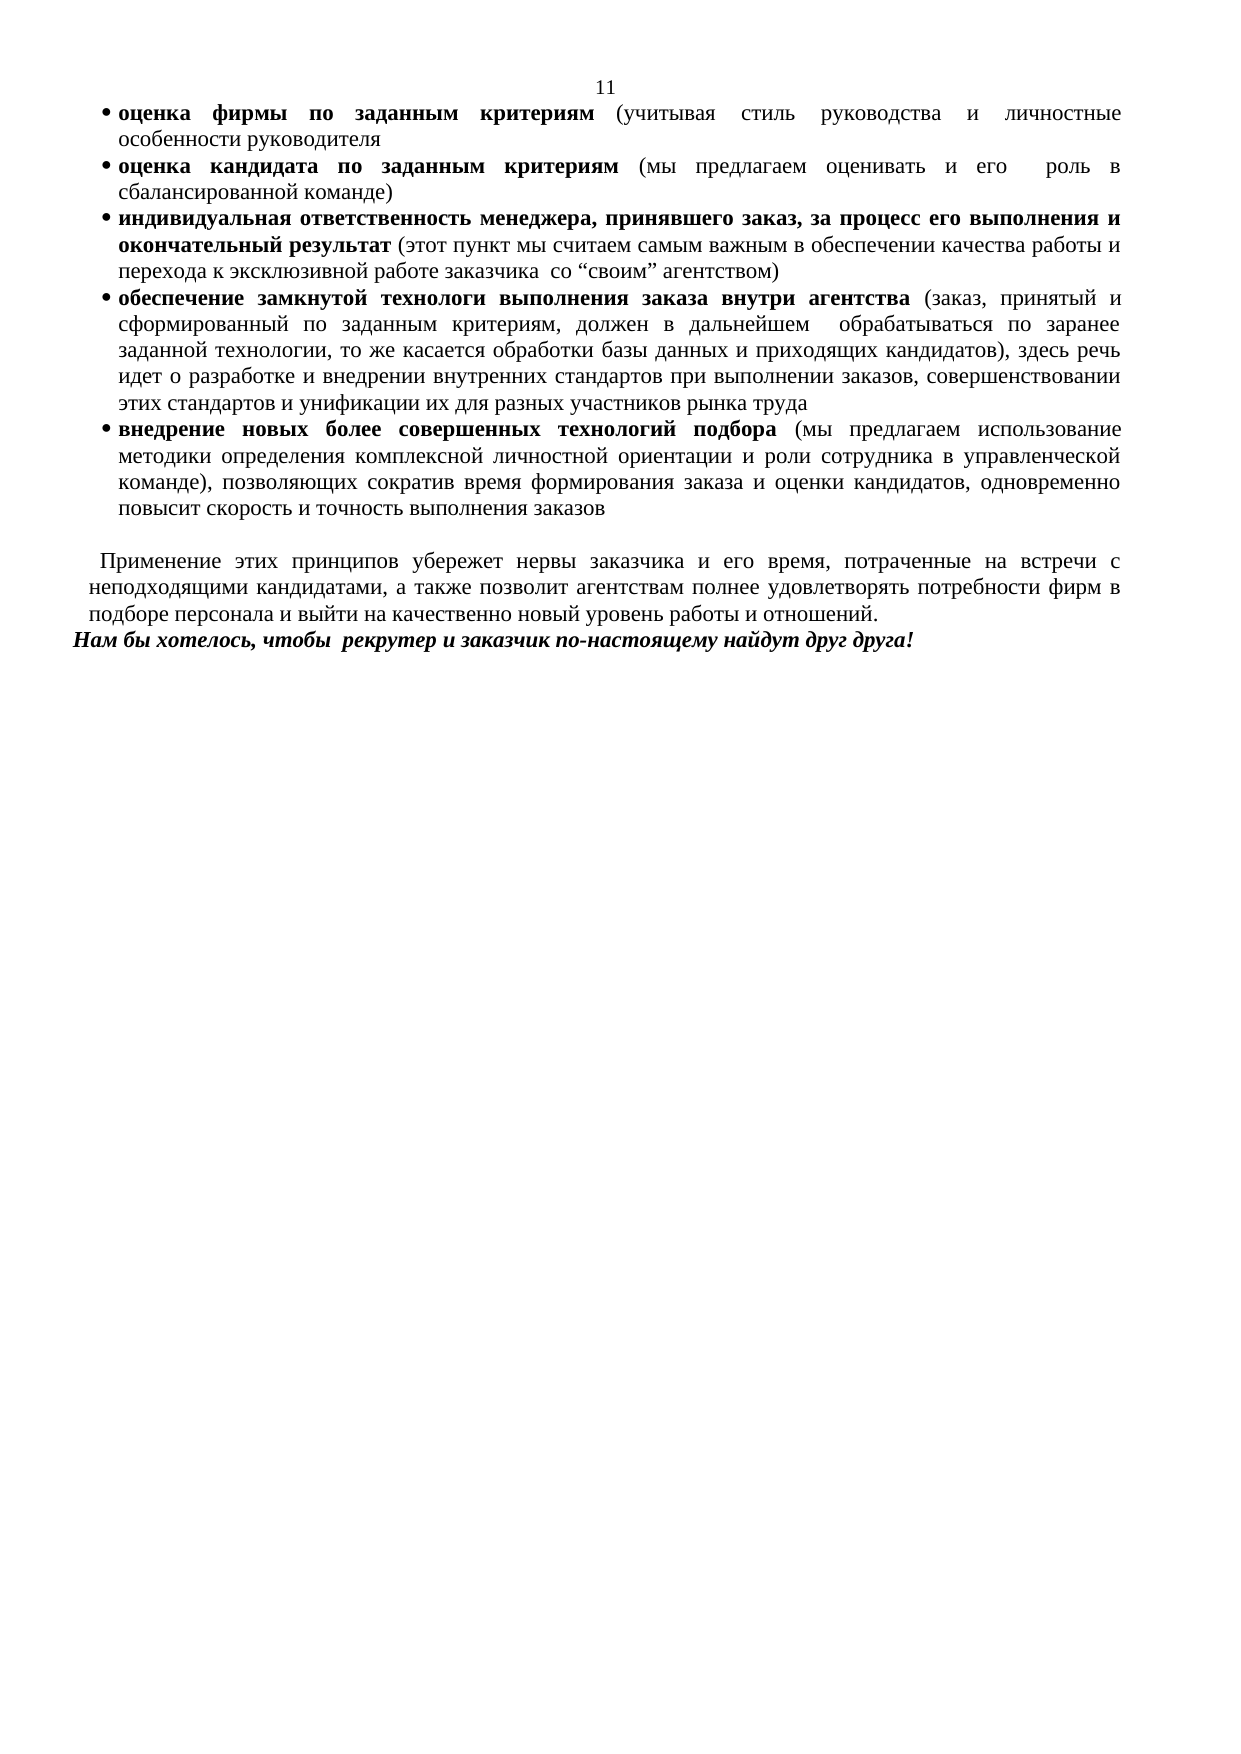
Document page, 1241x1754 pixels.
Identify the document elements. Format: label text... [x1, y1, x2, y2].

list обеспечение замкнутой технологи выполнения заказа внутри агентства (заказ, принятый и сформированный по заданным критериям, должен в дальнейшем обрабатываться по заранее заданной технологии, то же касается обработки базы данных и приходящих кандидатов), здесь речь идет о разработке и внедрении внутренних стандартов при выполнении заказов, совершенствовании этих стандартов и унификации их для разных участников рынка труда [102, 283, 1122, 415]
list оценка кандидата по заданным критериям (мы предлагаем оценивать и его роль в сбалансированной команде) [102, 152, 1122, 204]
text Нам бы хотелось, чтобы рекрутер и заказчик по-настоящему найдут друг друга! [73, 626, 1122, 652]
list внедрение новых более совершенных технологий подбора (мы предлагаем использование методики определения комплексной личностной ориентации и роли сотрудника в управленческой команде), позволяющих сократив время формирования заказа и оценки кандидатов, одновременно повысит скорость и точность выполнения заказов [102, 415, 1122, 521]
list индивидуальная ответственность менеджера, принявшего заказ, за процесс его выполнения и окончательный результат (этот пункт мы считаем самым важным в обеспечении качества работы и перехода к эксклюзивной работе заказчика со “своим” агентством) [102, 204, 1122, 283]
list оценка фирмы по заданным критериям (учитывая стиль руководства и личностные особенности руководителя [102, 99, 1122, 152]
text Применение этих принципов убережет нервы заказчика и его время, потраченные на встречи с неподходящими кандидатами, а также позволит агентствам полнее удовлетворять потребности фирм в подборе персонала и выйти на качественно новый уровень работы и отношений. [73, 547, 1122, 626]
